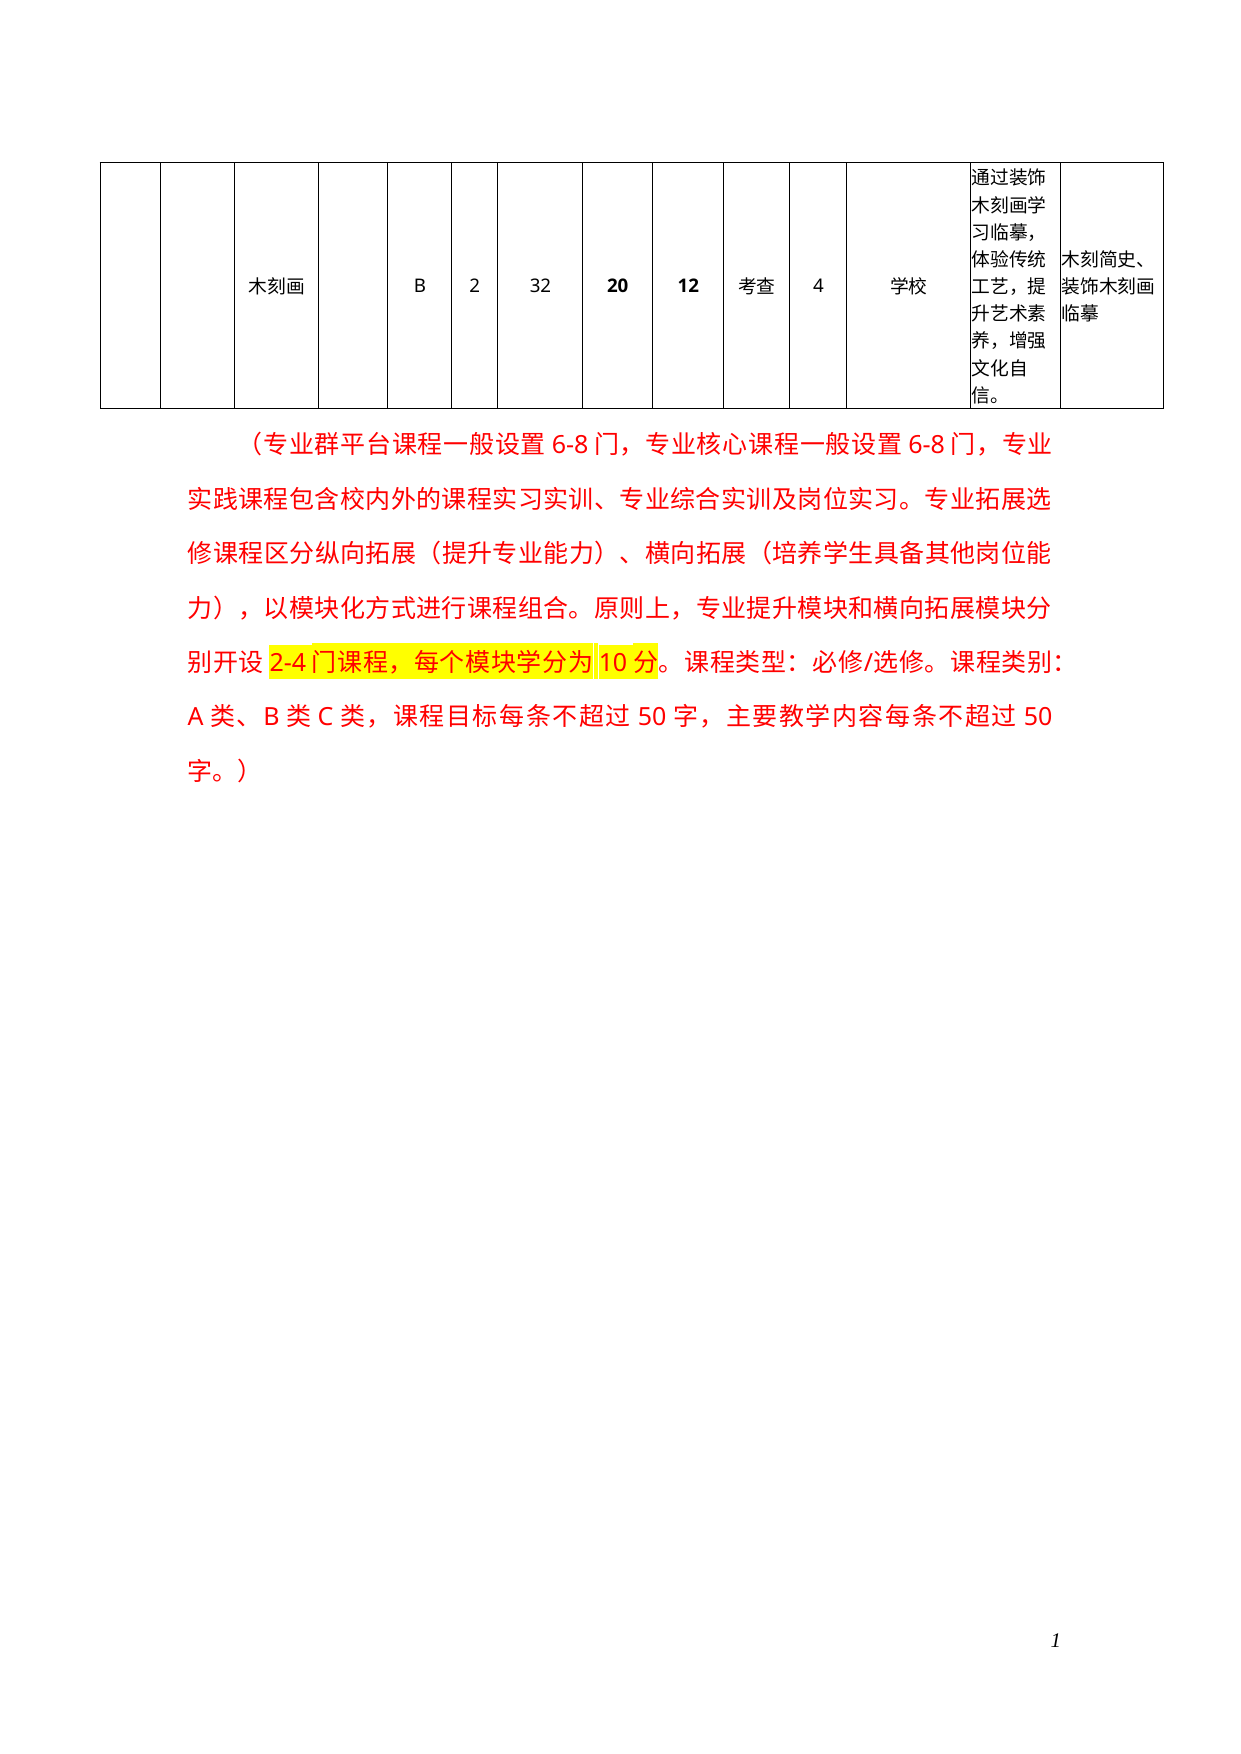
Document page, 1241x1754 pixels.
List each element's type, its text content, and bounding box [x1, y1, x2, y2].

table_cell 12 [653, 163, 723, 408]
table_cell 2 [452, 163, 497, 408]
table_cell 木刻简史、装饰木刻画临摹 [1061, 163, 1163, 408]
table_cell B [388, 163, 451, 408]
text （专业群平台课程一般设置6-8门，专业核心课程一般设置6-8门，专业实践课程包含校内外的课程实习实训、专业综合实训及岗位实习。专业拓展选修课程区分纵向拓展（提升专业能力）、横向拓展（培养学生具备其他岗位能力），以模块化方式进行课程组合。原则上，专业提升模块和横向拓展模块分别开设2-4门课程，每个模块学分为10分。课程类型：必修/选修。课程类别：A类、B类C类，课程目标每条不超过50字，主要教学内容每条不超过50字。） [187, 425, 1053, 787]
table_cell 考查 [724, 163, 789, 408]
table_cell 通过装饰木刻画学习临摹，体验传统工艺，提升艺术素养，增强文化自信。 [971, 163, 1060, 408]
table_cell 32 [498, 163, 582, 408]
table_cell [319, 163, 387, 408]
table_cell 木刻画 [235, 163, 318, 408]
table_cell 20 [583, 163, 652, 408]
table_cell 4 [790, 163, 846, 408]
table_cell 学校 [847, 163, 970, 408]
